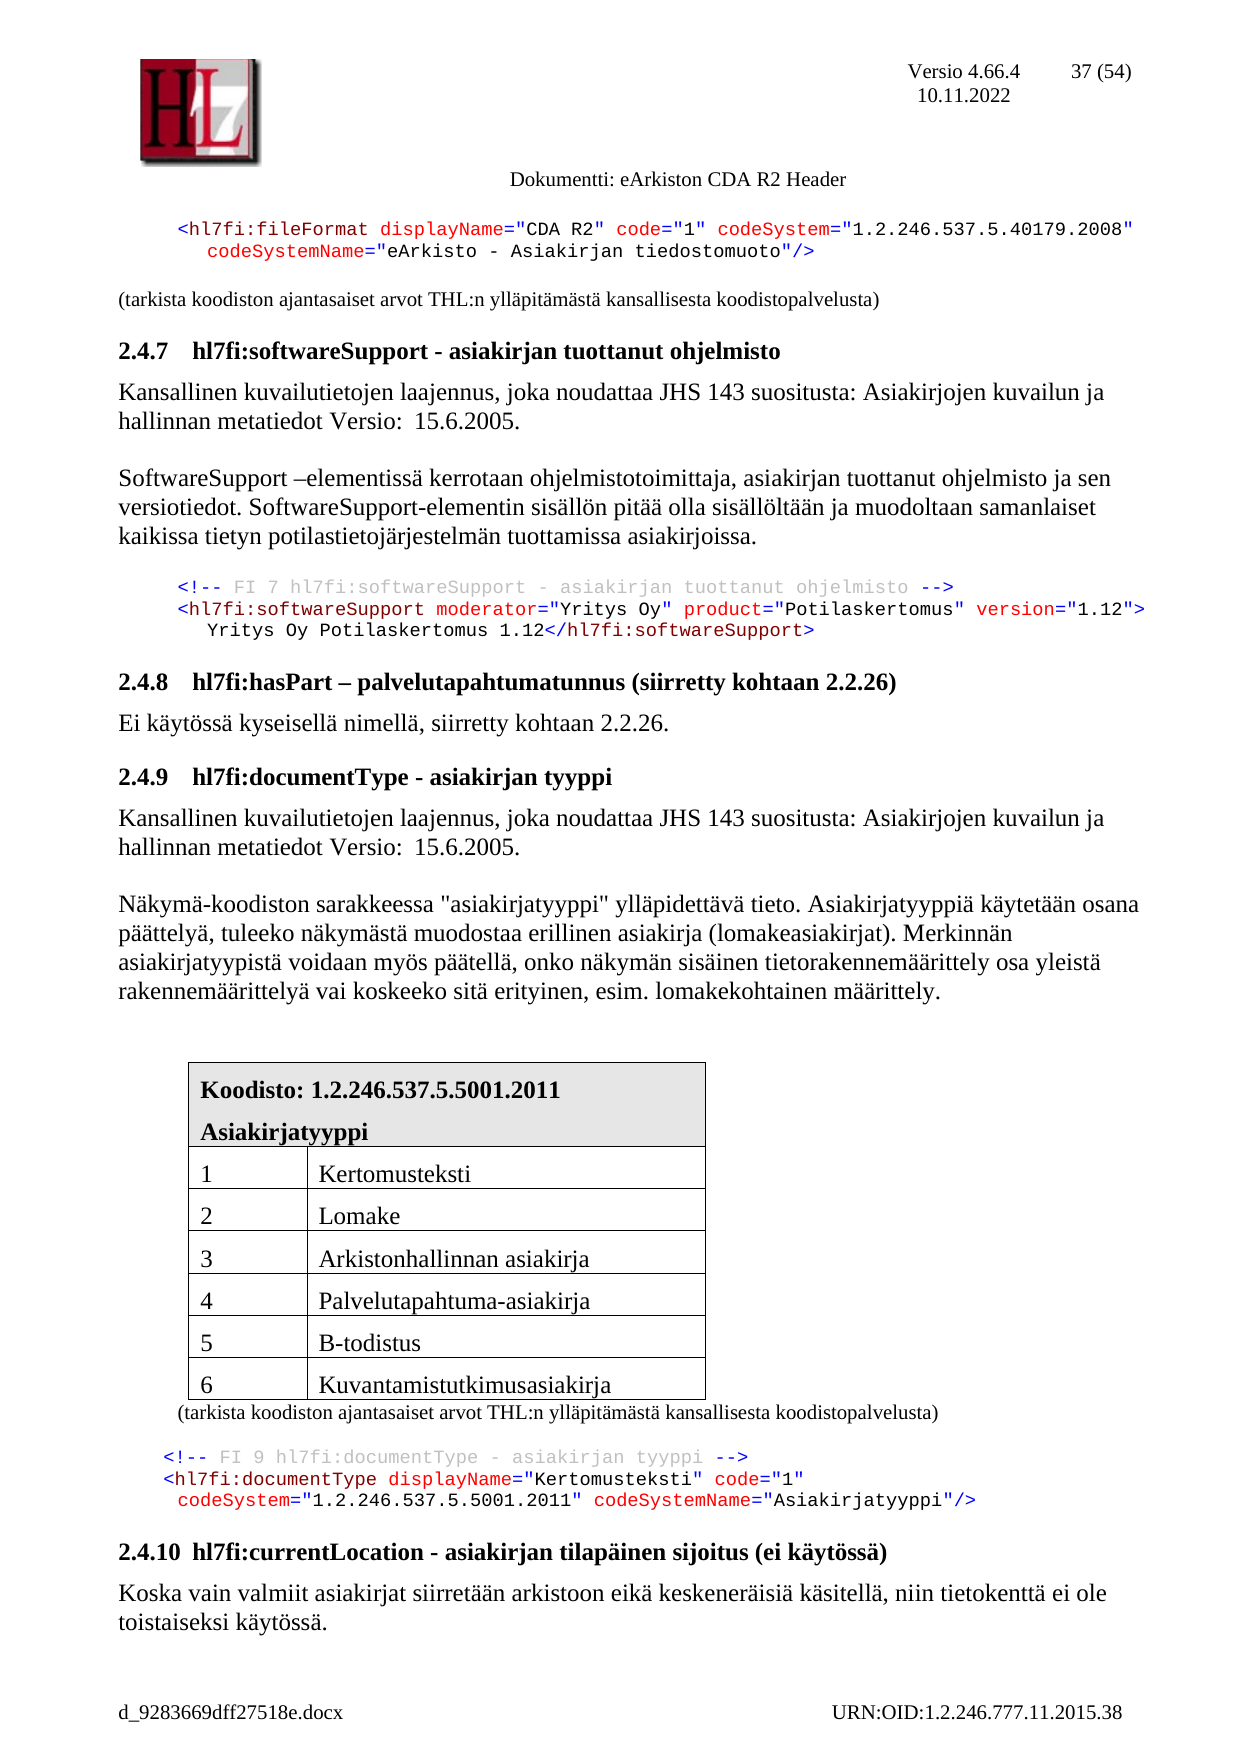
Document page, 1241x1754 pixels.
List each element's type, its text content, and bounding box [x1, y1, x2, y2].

subtitle hl7fi:documentType - asiakirjan tyyppi [118, 762, 1152, 791]
subtitle hl7fi:currentLocation - asiakirjan tilapäinen sijoitus (ei käytössä) [118, 1537, 1152, 1566]
table_cell Arkistonhallinnan asiakirja [308, 1231, 705, 1272]
table_cell B-todistus [308, 1316, 705, 1357]
text (tarkista koodiston ajantasaiset arvot THL:n ylläpitämästä kansallisesta koodistopalvelusta) [118, 287, 1152, 311]
picture [140, 59, 263, 167]
table_cell 6 [189, 1358, 307, 1399]
table_header Koodisto: 1.2.246.537.5.5001.2011 Asiakirjatyyppi [189, 1063, 705, 1146]
subtitle hl7fi:softwareSupport - asiakirjan tuottanut ohjelmisto [118, 336, 1152, 364]
subtitle hl7fi:hasPart – palvelutapahtumatunnus (siirretty kohtaan 2.2.26) [118, 667, 1152, 696]
table_cell Kuvantamistutkimusasiakirja [308, 1358, 705, 1399]
text <!-- FI 7 hl7fi:softwareSupport - asiakirjan tuottanut ohjelmisto --> [118, 578, 1152, 599]
text codeSystem="1.2.246.537.5.5001.2011" codeSystemName="Asiakirjatyyppi"/> [148, 1491, 1152, 1512]
text Koska vain valmiit asiakirjat siirretään arkistoon eikä keskeneräisiä käsitellä, niin tietokenttä ei ole toistaiseksi käytössä. [118, 1578, 1152, 1636]
text Näkymä-koodiston sarakkeessa "asiakirjatyyppi" ylläpidettävä tieto. Asiakirjatyyppiä käytetään osana päättelyä, tuleeko näkymästä muodostaa erillinen asiakirja (lomakeasiakirjat). Merkinnän asiakirjatyypistä voidaan myös päätellä, onko näkymän sisäinen tietorakennemäärittely osa yleistä rakennemäärittelyä vai koskeeko sitä erityinen, esim. lomakekohtainen määrittely. [118, 889, 1152, 1004]
table_cell 5 [189, 1316, 307, 1357]
text Kansallinen kuvailutietojen laajennus, joka noudattaa JHS 143 suositusta: Asiakirjojen kuvailun ja hallinnan metatiedot Versio: 15.6.2005. [118, 377, 1152, 434]
table_cell 4 [189, 1274, 307, 1315]
text (tarkista koodiston ajantasaiset arvot THL:n ylläpitämästä kansallisesta koodistopalvelusta) [177, 1400, 1152, 1424]
text <hl7fi:documentType displayName="Kertomusteksti" code="1" [118, 1469, 1152, 1491]
text Kansallinen kuvailutietojen laajennus, joka noudattaa JHS 143 suositusta: Asiakirjojen kuvailun ja hallinnan metatiedot Versio: 15.6.2005. [118, 803, 1152, 861]
text <!-- FI 9 hl7fi:documentType - asiakirjan tyyppi --> [118, 1448, 1152, 1469]
table_cell Lomake [308, 1189, 705, 1230]
table_cell Kertomusteksti [308, 1147, 705, 1188]
text codeSystemName="eArkisto - Asiakirjan tiedostomuoto"/> [177, 241, 1152, 263]
table_cell 2 [189, 1189, 307, 1230]
text <hl7fi:softwareSupport moderator="Yritys Oy" product="Potilaskertomus" version="1.12"> [118, 599, 1152, 621]
table_cell 3 [189, 1231, 307, 1272]
text SoftwareSupport –elementissä kerrotaan ohjelmistotoimittaja, asiakirjan tuottanut ohjelmisto ja sen versiotiedot. SoftwareSupport-elementin sisällön pitää olla sisällöltään ja muodoltaan samanlaiset kaikissa tietyn potilastietojärjestelmän tuottamissa asiakirjoissa. [118, 463, 1152, 549]
text Ei käytössä kyseisellä nimellä, siirretty kohtaan 2.2.26. [118, 708, 1152, 737]
text <hl7fi:fileFormat displayName="CDA R2" code="1" codeSystem="1.2.246.537.5.40179.2008" [118, 220, 1152, 241]
table_cell 1 [189, 1147, 307, 1188]
table_cell Palvelutapahtuma-asiakirja [308, 1274, 705, 1315]
text Yritys Oy Potilaskertomus 1.12</hl7fi:softwareSupport> [177, 621, 1152, 642]
